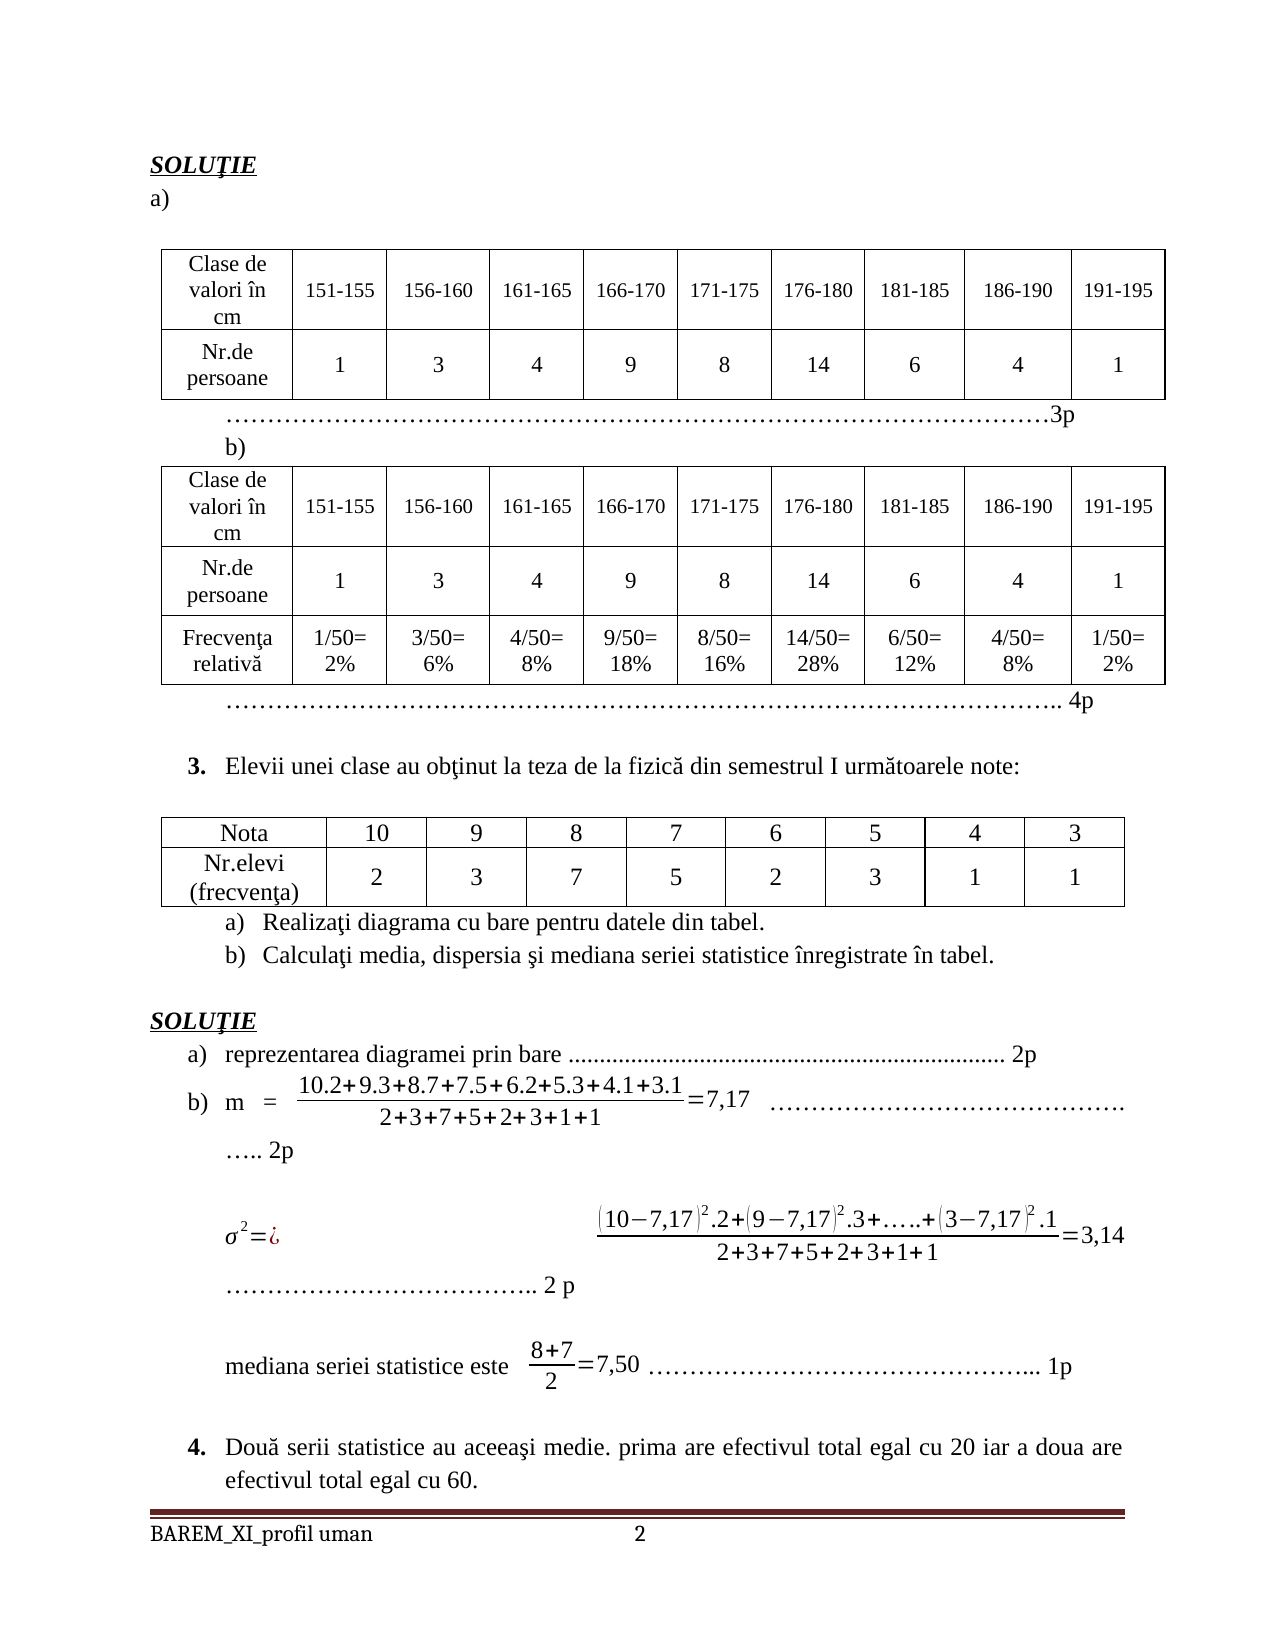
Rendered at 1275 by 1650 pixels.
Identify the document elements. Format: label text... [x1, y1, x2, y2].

table_cell 4/50= 8% [490, 616, 583, 684]
list mediana seriei statistice este ………………………………………... 1p [225, 1336, 1125, 1395]
table_header 9 [427, 818, 526, 847]
table_cell 1 [293, 330, 386, 398]
table_cell 3 [387, 330, 489, 398]
table_header 6 [726, 818, 825, 847]
table_cell 7 [527, 848, 626, 906]
table_header 151-155 [293, 467, 386, 546]
table_header 171-175 [678, 250, 771, 329]
table_header Clase de valori în cm [162, 467, 292, 546]
text a) [150, 183, 1125, 212]
table_cell 8/50= 16% [678, 616, 771, 684]
table_cell 1/50= 2% [293, 616, 386, 684]
table_header 161-165 [490, 250, 583, 329]
list ………………………………………………………………………………………3p [225, 400, 1125, 428]
table_cell 3 [826, 848, 924, 906]
table_cell 6 [865, 547, 964, 615]
table_header 191-195 [1072, 467, 1164, 546]
table_cell 9 [584, 330, 677, 398]
table_header 10 [327, 818, 426, 847]
table_header 161-165 [490, 467, 583, 546]
table_header 186-190 [965, 467, 1071, 546]
text SOLUŢIE [150, 1006, 1125, 1034]
table_cell 9 [584, 547, 677, 615]
list m = …………………………………….….. 2p [187, 1072, 1125, 1164]
table_cell 14 [772, 547, 864, 615]
list Elevii unei clase au obţinut la teza de la fizică din semestrul I următoarele note: [187, 751, 1125, 780]
table_header 4 [926, 818, 1024, 847]
table_header 171-175 [678, 467, 771, 546]
table_cell Nr.de persoane [162, 547, 292, 615]
table_header 7 [627, 818, 725, 847]
table_cell 9/50= 18% [584, 616, 677, 684]
table_header 3 [1025, 818, 1124, 847]
table_cell 6 [865, 330, 964, 398]
list Realizaţi diagrama cu bare pentru datele din tabel. [225, 907, 1125, 935]
table_cell 1 [1072, 330, 1164, 398]
table_header 166-170 [584, 250, 677, 329]
list ……………………………………………………………………………………….. 4p [225, 685, 1125, 714]
table_cell 5 [627, 848, 725, 906]
table_cell 3 [427, 848, 526, 906]
table_header 151-155 [293, 250, 386, 329]
text SOLUŢIE [150, 150, 1125, 179]
table_header 5 [826, 818, 924, 847]
table_header 8 [527, 818, 626, 847]
list Calculaţi media, dispersia şi mediana seriei statistice înregistrate în tabel. [225, 940, 1125, 968]
table_cell 8 [678, 330, 771, 398]
table_header Clase de valori în cm [162, 250, 292, 329]
table_header 176-180 [772, 467, 864, 546]
table_cell 3/50= 6% [387, 616, 489, 684]
table_cell 2 [327, 848, 426, 906]
list reprezentarea diagramei prin bare ...................................................................... 2p [187, 1039, 1125, 1067]
table_header 191-195 [1072, 250, 1164, 329]
table_cell Nr.elevi (frecvenţa) [162, 848, 326, 906]
list ……………………………….. 2 p [225, 1201, 1125, 1299]
table_cell 6/50= 12% [865, 616, 964, 684]
table_cell Frecvenţa relativă [162, 616, 292, 684]
table_cell 1 [926, 848, 1024, 906]
table_cell 4 [965, 547, 1071, 615]
table_cell 8 [678, 547, 771, 615]
table_cell 4/50= 8% [965, 616, 1071, 684]
table_header 156-160 [387, 467, 489, 546]
table_header 166-170 [584, 467, 677, 546]
table_cell 1 [1072, 547, 1164, 615]
table_cell 14/50= 28% [772, 616, 864, 684]
table_cell 1/50= 2% [1072, 616, 1164, 684]
table_cell 14 [772, 330, 864, 398]
table_cell 2 [726, 848, 825, 906]
list b) [225, 432, 1125, 461]
table_header 176-180 [772, 250, 864, 329]
table_header 181-185 [865, 467, 964, 546]
table_cell Nr.de persoane [162, 330, 292, 398]
table_header 186-190 [965, 250, 1071, 329]
table_cell 3 [387, 547, 489, 615]
table_cell 1 [1025, 848, 1124, 906]
table_cell 4 [490, 330, 583, 398]
table_header 156-160 [387, 250, 489, 329]
table_header Nota [162, 818, 326, 847]
table_cell 1 [293, 547, 386, 615]
table_cell 4 [965, 330, 1071, 398]
table_cell 4 [490, 547, 583, 615]
table_header 181-185 [865, 250, 964, 329]
list Două serii statistice au aceeaşi medie. prima are efectivul total egal cu 20 iar a doua are efectivul total egal cu 60. [187, 1432, 1125, 1494]
